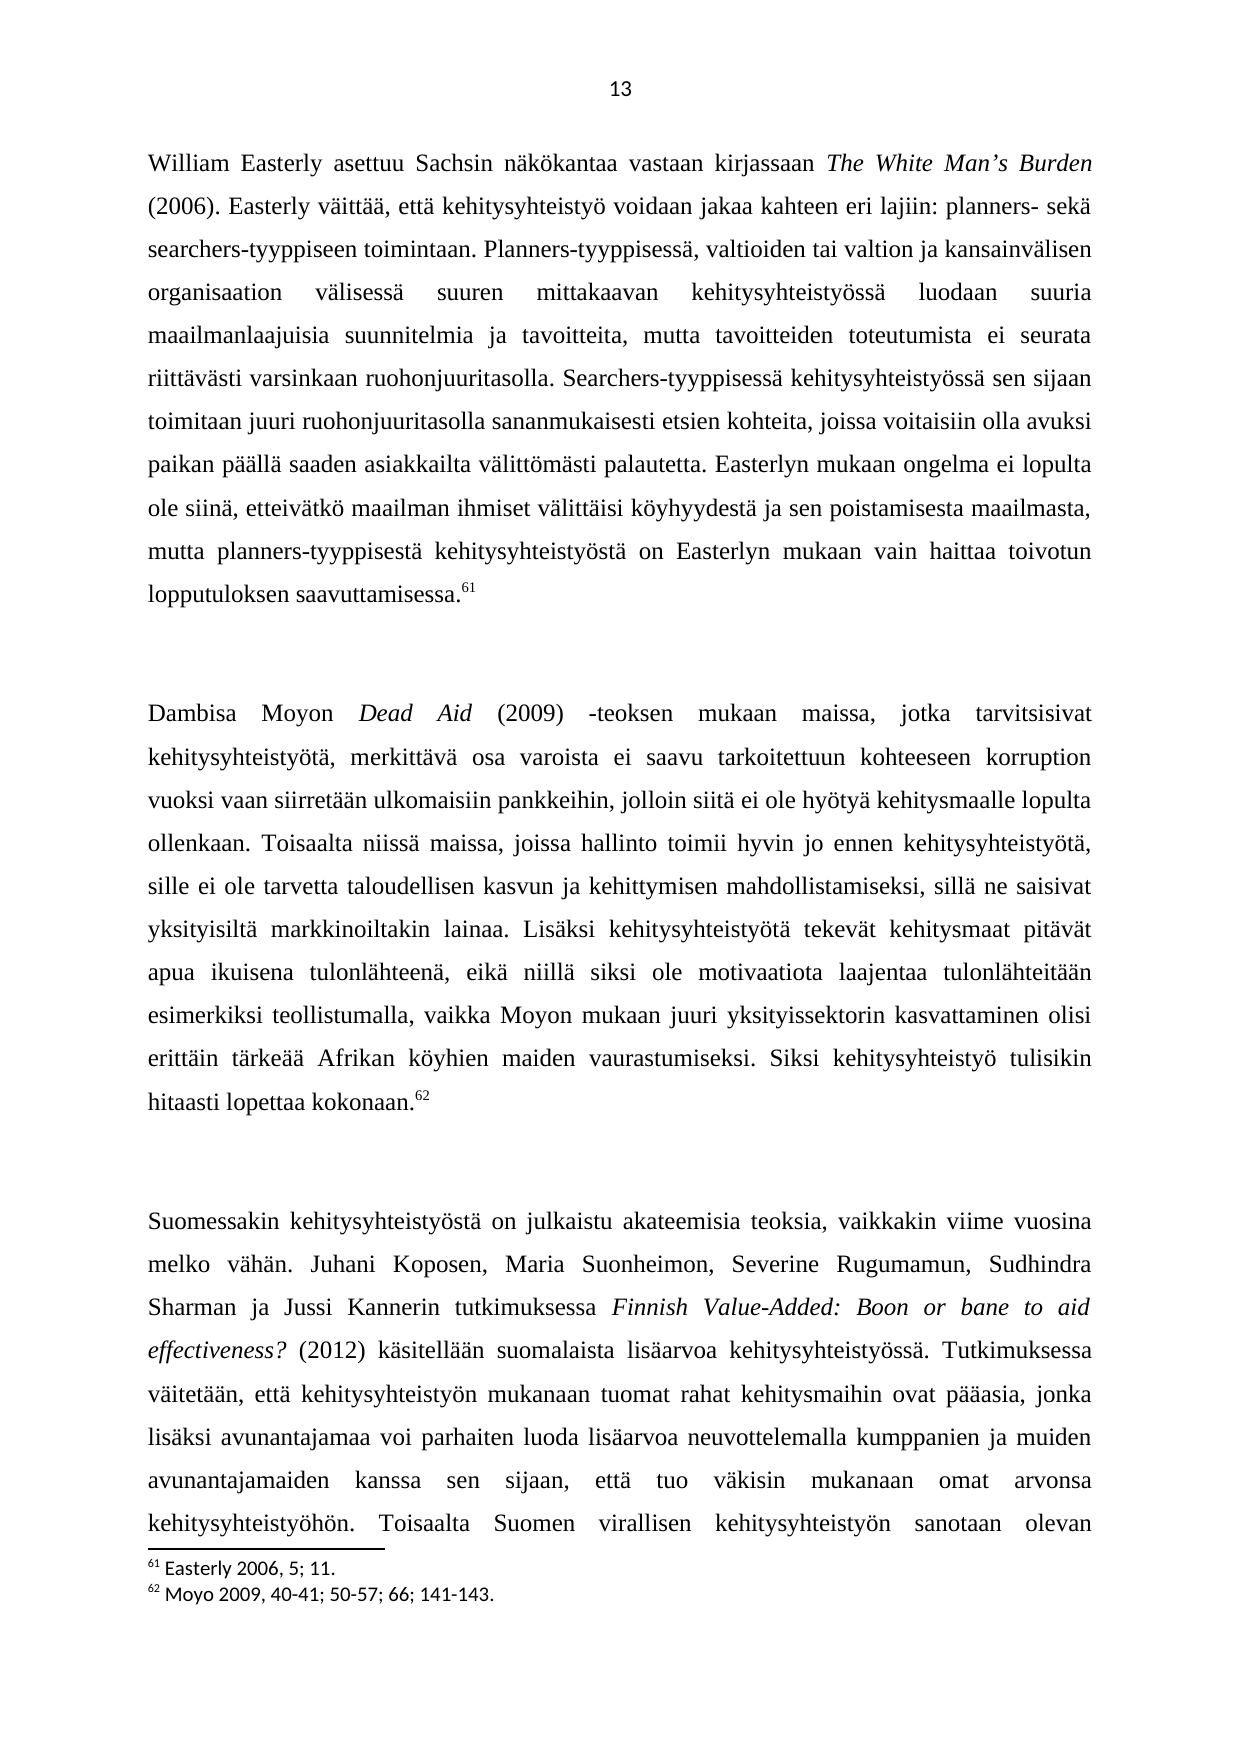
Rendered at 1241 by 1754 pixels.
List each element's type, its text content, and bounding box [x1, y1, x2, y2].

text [148, 1206, 1092, 1537]
text Dambisa Moyon Dead Aid (2009) -teoksen mukaan maissa, jotka tarvitsisivat kehitysyhteistyötä, merkittävä osa varoista ei saavu tarkoitettuun kohteeseen korruption vuoksi vaan siirretään ulkomaisiin pankkeihin, jolloin siitä ei ole hyötyä kehitysmaalle lopulta ollenkaan. Toisaalta niissä maissa, joissa hallinto toimii hyvin jo ennen kehitysyhteistyötä, sille ei ole tarvetta taloudellisen kasvun ja kehittymisen mahdollistamiseksi, sillä ne saisivat yksityisiltä markkinoiltakin lainaa. Lisäksi kehitysyhteistyötä tekevät kehitysmaat pitävät apua ikuisena tulonlähteenä, eikä niillä siksi ole motivaatiota laajentaa tulonlähteitään esimerkiksi teollistumalla, vaikka Moyon mukaan juuri yksityissektorin kasvattaminen olisi erittäin tärkeää Afrikan köyhien maiden vaurastumiseksi. Siksi kehitysyhteistyö tulisikin hitaasti lopettaa kokonaan. [148, 698, 1092, 1115]
text William Easterly asettuu Sachsin näkökantaa vastaan kirjassaan The White Man’s Burden (2006). Easterly väittää, että kehitysyhteistyö voidaan jakaa kahteen eri lajiin: planners- sekä searchers-tyyppiseen toimintaan. Planners-tyyppisessä, valtioiden tai valtion ja kansainvälisen organisaation välisessä suuren mittakaavan kehitysyhteistyössä luodaan suuria maailmanlaajuisia suunnitelmia ja tavoitteita, mutta tavoitteiden toteutumista ei seurata riittävästi varsinkaan ruohonjuuritasolla. Searchers-tyyppisessä kehitysyhteistyössä sen sijaan toimitaan juuri ruohonjuuritasolla sananmukaisesti etsien kohteita, joissa voitaisiin olla avuksi paikan päällä saaden asiakkailta välittömästi palautetta. Easterlyn mukaan ongelma ei lopulta ole siinä, etteivätkö maailman ihmiset välittäisi köyhyydestä ja sen poistamisesta maailmasta, mutta planners-tyyppisestä kehitysyhteistyöstä on Easterlyn mukaan vain haittaa toivotun lopputuloksen saavuttamisessa. [148, 148, 1092, 608]
